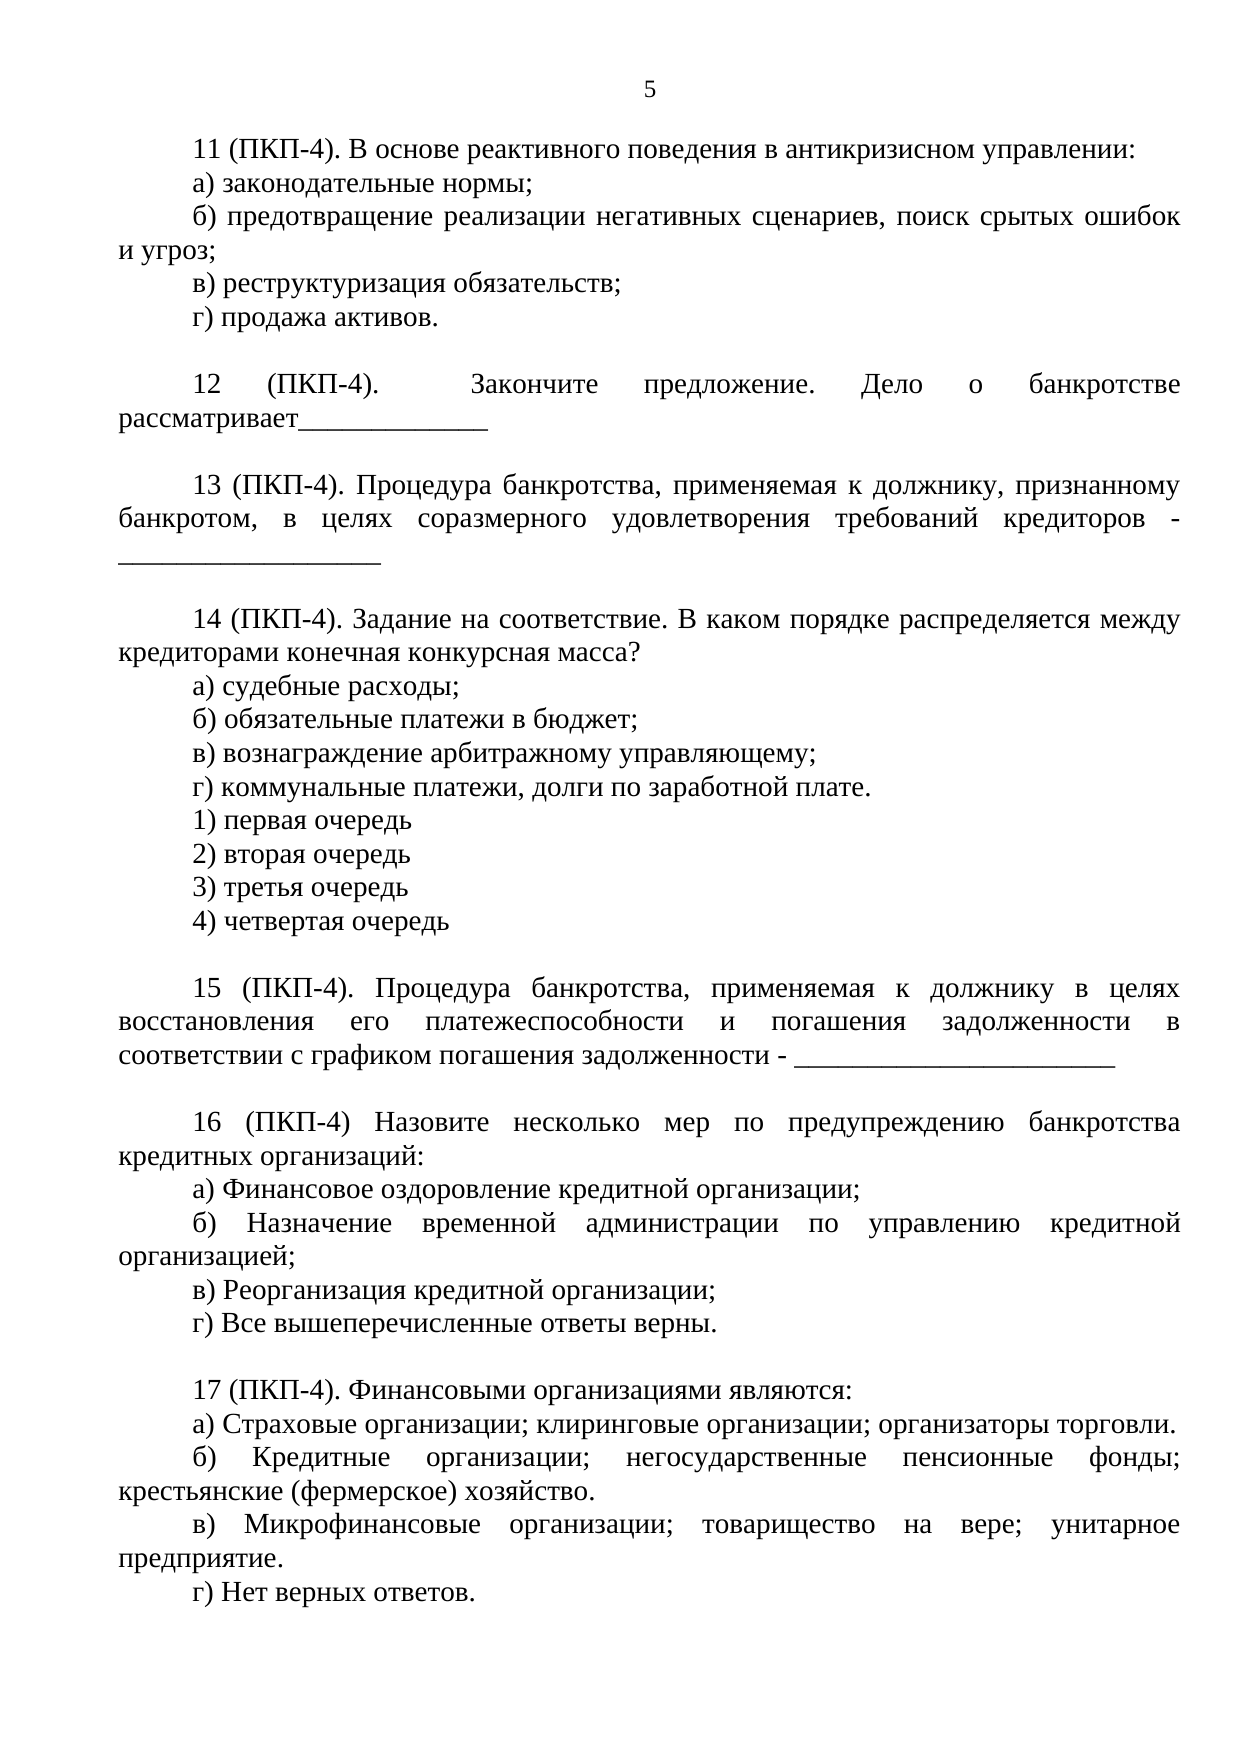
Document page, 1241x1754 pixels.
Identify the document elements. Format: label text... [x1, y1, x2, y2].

text б) предотвращение реализации негативных сценариев, поиск срытых ошибок и угроз; [118, 198, 1181, 266]
text 1) первая очередь [118, 802, 1181, 836]
text а) судебные расходы; [118, 668, 1181, 702]
text 3) третья очередь [118, 869, 1181, 903]
text 16 (ПКП-4) Назовите несколько мер по предупреждению банкротства кредитных организаций: [118, 1104, 1181, 1171]
text г) Все вышеперечисленные ответы верны. [118, 1305, 1181, 1339]
text 12 (ПКП-4). Закончите предложение. Дело о банкротстве рассматривает_____________ [118, 366, 1181, 433]
text г) коммунальные платежи, долги по заработной плате. [118, 769, 1181, 802]
text г) продажа активов. [118, 299, 1181, 333]
text в) Микрофинансовые организации; товарищество на вере; унитарное предприятие. [118, 1507, 1181, 1574]
text в) Реорганизация кредитной организации; [118, 1272, 1181, 1305]
text а) Финансовое оздоровление кредитной организации; [118, 1171, 1181, 1205]
text 15 (ПКП-4). Процедура банкротства, применяемая к должнику в целях восстановления его платежеспособности и погашения задолженности в соответствии с графиком погашения задолженности - ______________________ [118, 970, 1181, 1071]
text а) законодательные нормы; [118, 165, 1181, 198]
text б) обязательные платежи в бюджет; [118, 702, 1181, 735]
text 2) вторая очередь [118, 836, 1181, 869]
text в) вознаграждение арбитражному управляющему; [118, 735, 1181, 769]
text 4) четвертая очередь [118, 903, 1181, 936]
text г) Нет верных ответов. [118, 1574, 1181, 1607]
text 13 (ПКП-4). Процедура банкротства, применяемая к должнику, признанному банкротом, в целях соразмерного удовлетворения требований кредиторов - __________________ [118, 467, 1181, 567]
text 11 (ПКП-4). В основе реактивного поведения в антикризисном управлении: [118, 131, 1181, 165]
text б) Назначение временной администрации по управлению кредитной организацией; [118, 1205, 1181, 1272]
text 14 (ПКП-4). Задание на соответствие. В каком порядке распределяется между кредиторами конечная конкурсная масса? [118, 601, 1181, 668]
text а) Страховые организации; клиринговые организации; организаторы торговли. [118, 1406, 1181, 1439]
text б) Кредитные организации; негосударственные пенсионные фонды; крестьянские (фермерское) хозяйство. [118, 1439, 1181, 1507]
text в) реструктуризация обязательств; [118, 266, 1181, 299]
text 17 (ПКП-4). Финансовыми организациями являются: [118, 1372, 1181, 1406]
